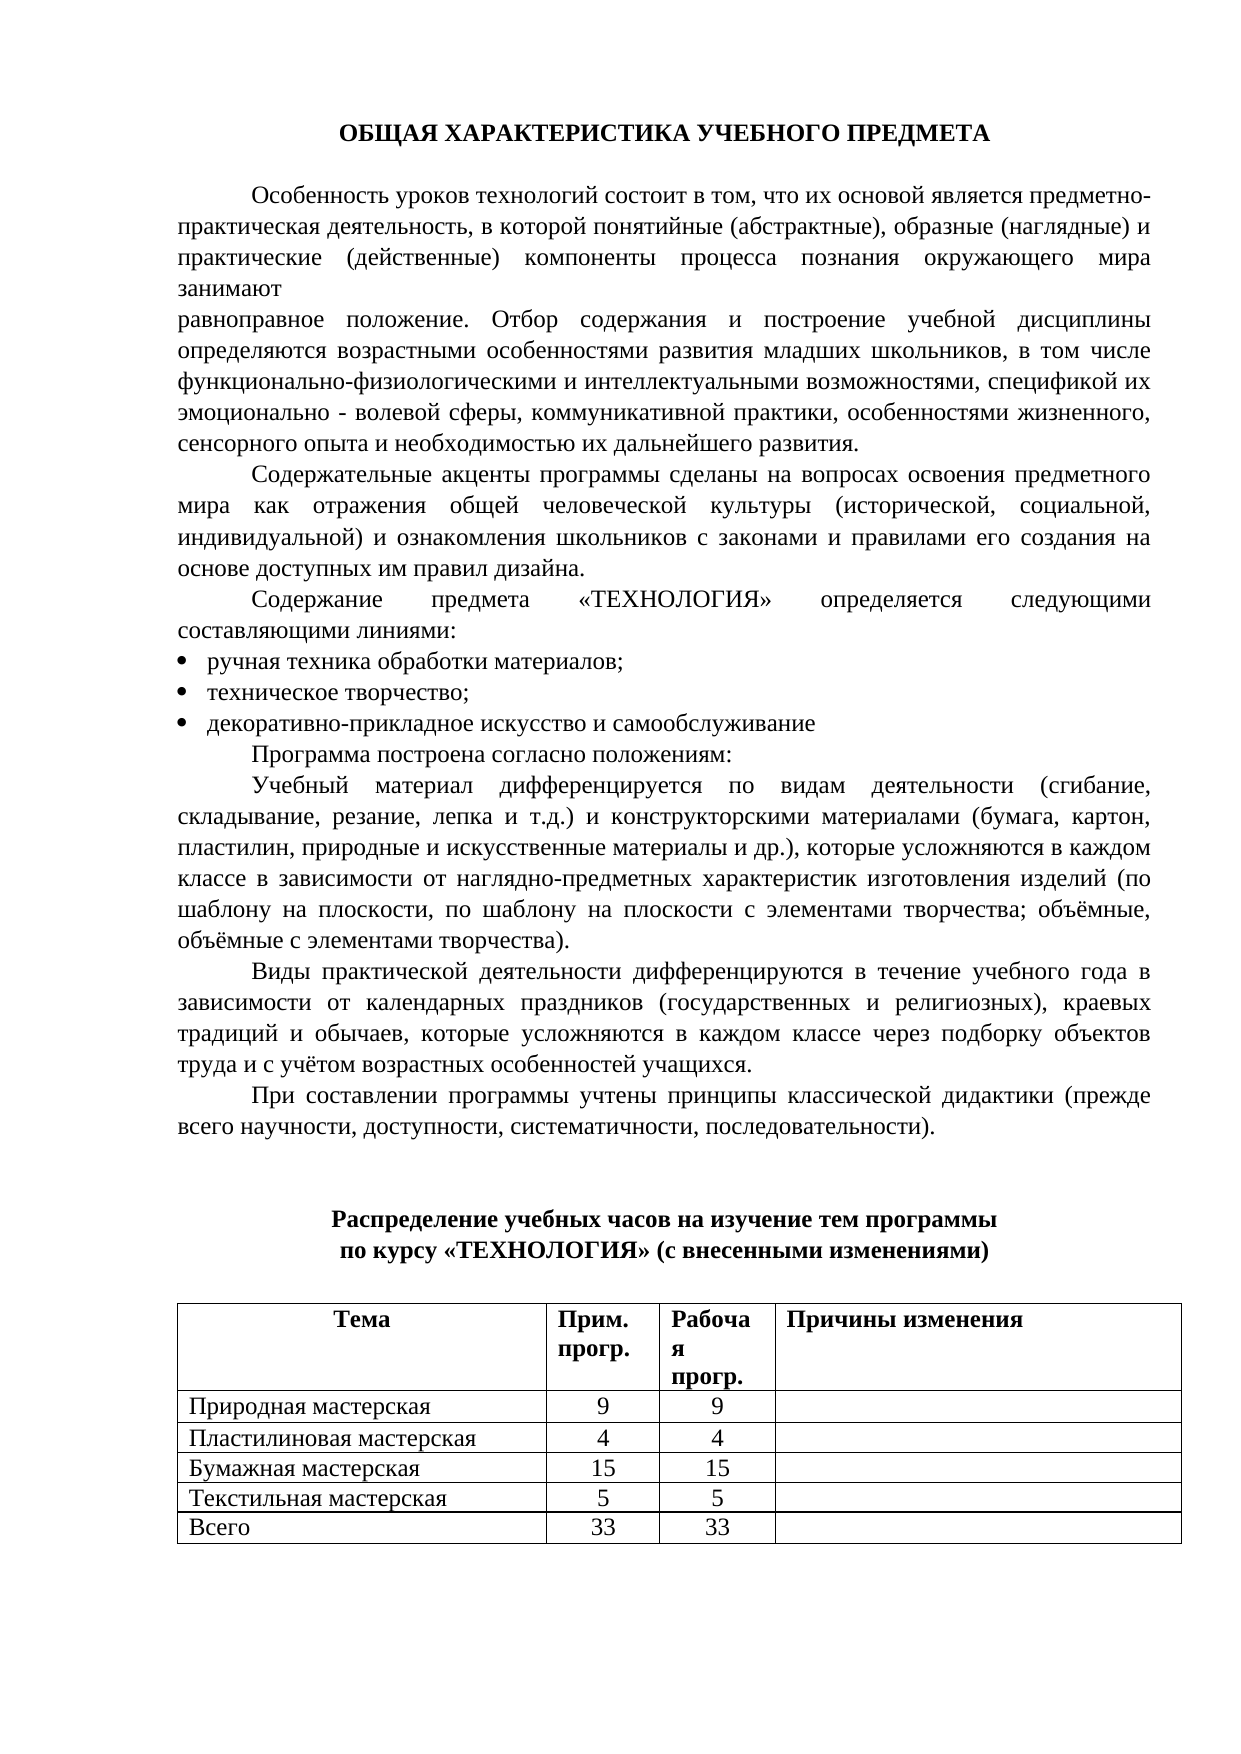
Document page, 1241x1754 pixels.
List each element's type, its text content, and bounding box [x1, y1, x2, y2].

table_cell 9 [660, 1391, 775, 1422]
text Содержание предмета «ТЕХНОЛОГИЯ» определяется следующими составляющими линиями: [177, 584, 1152, 643]
table_cell 5 [660, 1483, 775, 1511]
text Особенность уроков технологий состоит в том, что их основой является предметно-практическая деятельность, в которой понятийные (абстрактные), образные (наглядные) и практические (действенные) компоненты процесса познания окружающего мира занимают [177, 180, 1152, 302]
table_cell Природная мастерская [178, 1391, 546, 1422]
table_cell 33 [660, 1513, 775, 1543]
table_cell Бумажная мастерская [178, 1453, 546, 1482]
table_cell 15 [660, 1453, 775, 1482]
text Содержательные акценты программы сделаны на вопросах освоения предметного мира как отражения общей человеческой культуры (исторической, социальной, индивидуальной) и ознакомления школьников с законами и правилами его создания на основе доступных им правил дизайна. [177, 459, 1152, 581]
table_cell 15 [547, 1453, 659, 1482]
list ручная техника обработки материалов; [177, 646, 1152, 674]
table_header Рабочая прогр. [660, 1304, 775, 1390]
table_header Прим. прогр. [547, 1304, 659, 1390]
text Распределение учебных часов на изучение тем программы [177, 1204, 1152, 1233]
table_header Тема [178, 1304, 546, 1390]
text При составлении программы учтены принципы классической дидактики (прежде всего научности, доступности, систематичности, последовательности). [177, 1080, 1152, 1140]
list техническое творчество; [177, 677, 1152, 706]
table_cell Всего [178, 1513, 546, 1543]
text Программа построена согласно положениям: [177, 739, 1152, 768]
table_header Причины изменения [776, 1304, 1181, 1390]
text равноправное положение. Отбор содержания и построение учебной дисциплины определяются возрастными особенностями развития младших школьников, в том числе функционально-физиологическими и интеллектуальными возможностями, спецификой их эмоционально - волевой сферы, коммуникативной практики, особенностями жизненного, сенсорного опыта и необходимостью их дальнейшего развития. [177, 304, 1152, 457]
table_cell 9 [547, 1391, 659, 1422]
table_cell 4 [547, 1423, 659, 1452]
table_cell 4 [660, 1423, 775, 1452]
text по курсу «ТЕХНОЛОГИЯ» (с внесенными изменениями) [177, 1236, 1152, 1264]
text Учебный материал дифференцируется по видам деятельности (сгибание, складывание, резание, лепка и т.д.) и конструкторскими материалами (бумага, картон, пластилин, природные и искусственные материалы и др.), которые усложняются в каждом классе в зависимости от наглядно-предметных характеристик изготовления изделий (по шаблону на плоскости, по шаблону на плоскости с элементами творчества; объёмные, объёмные с элементами творчества). [177, 770, 1152, 954]
list декоративно-прикладное искусство и самообслуживание [177, 708, 1152, 737]
table_cell 33 [547, 1513, 659, 1543]
table_cell Текстильная мастерская [178, 1483, 546, 1511]
table_cell 5 [547, 1483, 659, 1511]
table_cell [776, 1453, 1181, 1482]
table_cell [776, 1423, 1181, 1452]
table_cell [776, 1483, 1181, 1511]
table_cell [776, 1391, 1181, 1422]
text ОБЩАЯ ХАРАКТЕРИСТИКА УЧЕБНОГО ПРЕДМЕТА [177, 118, 1152, 147]
text Виды практической деятельности дифференцируются в течение учебного года в зависимости от календарных праздников (государственных и религиозных), краевых традиций и обычаев, которые усложняются в каждом классе через подборку объектов труда и с учётом возрастных особенностей учащихся. [177, 956, 1152, 1078]
table_cell Пластилиновая мастерская [178, 1423, 546, 1452]
table_cell [776, 1513, 1181, 1543]
